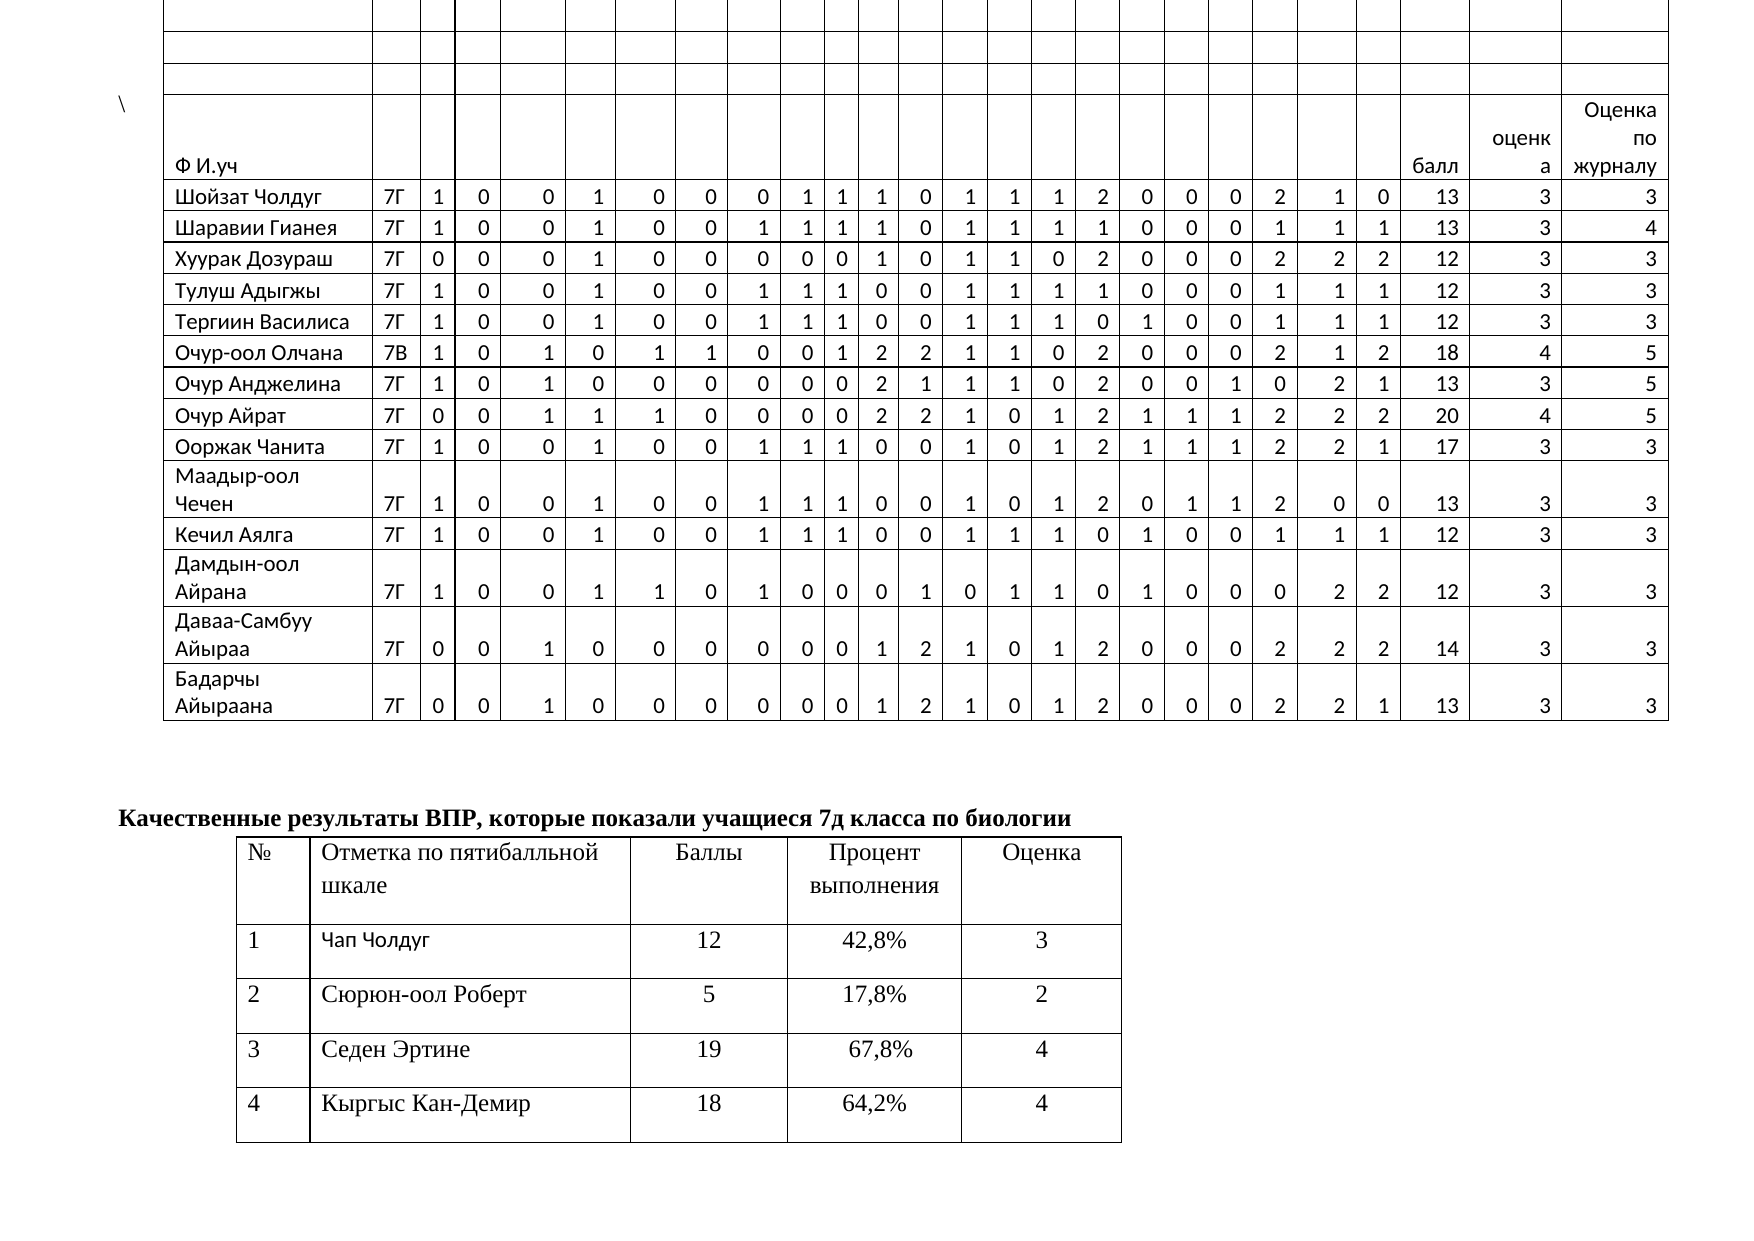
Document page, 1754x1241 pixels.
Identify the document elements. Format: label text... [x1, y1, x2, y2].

table_cell [728, 32, 780, 62]
table_cell Дамдын-оол Айрана [164, 550, 372, 606]
table_cell 0 [1298, 461, 1356, 517]
table_cell 12 [1401, 550, 1469, 606]
table_cell 1 [781, 274, 824, 304]
table_cell 3 [1562, 430, 1668, 460]
table_cell [373, 64, 420, 94]
table_cell 2 [1076, 430, 1119, 460]
table_cell [1253, 64, 1297, 94]
table_cell 0 [676, 305, 727, 335]
table_cell 0 [566, 336, 615, 366]
table_cell 1 [566, 430, 615, 460]
table_cell 1 [1032, 607, 1075, 663]
table_header [1076, 0, 1119, 31]
table_cell 0 [676, 664, 727, 720]
table_cell 1 [728, 211, 780, 241]
table_cell 1 [1076, 211, 1119, 241]
table_cell 18 [1401, 336, 1469, 366]
table_cell [566, 32, 615, 62]
table_header Оценка [962, 838, 1121, 924]
table_cell 0 [456, 607, 500, 663]
table_header № [237, 838, 309, 924]
table_cell 0 [899, 274, 942, 304]
table_cell 67,8% [788, 1034, 961, 1087]
table_cell 3 [1562, 461, 1668, 517]
table_cell 1 [1032, 211, 1075, 241]
table_cell [421, 95, 454, 179]
table_cell 0 [676, 518, 727, 548]
table_cell [825, 95, 858, 179]
table_cell 0 [825, 368, 858, 398]
table_header [164, 0, 372, 31]
table_header [859, 0, 898, 31]
table_cell 1 [566, 550, 615, 606]
table_cell 2 [859, 368, 898, 398]
table_cell 1 [728, 305, 780, 335]
table_cell 0 [456, 430, 500, 460]
table_cell 1 [988, 336, 1031, 366]
table_cell 1 [1032, 518, 1075, 548]
table_cell 3 [1562, 550, 1668, 606]
table_header Отметка по пятибалльной шкале [311, 838, 630, 924]
table_cell 1 [988, 305, 1031, 335]
table_cell [1562, 64, 1668, 94]
table_cell 1 [943, 664, 987, 720]
table_cell 1 [988, 180, 1031, 210]
table_cell 13 [1401, 180, 1469, 210]
table_cell 1 [825, 430, 858, 460]
table_cell 3 [1470, 518, 1561, 548]
table_cell 3 [1470, 211, 1561, 241]
table_cell 2 [1076, 180, 1119, 210]
table_cell 13 [1401, 664, 1469, 720]
table_cell 0 [616, 430, 675, 460]
table_cell 0 [1032, 336, 1075, 366]
table_cell [859, 32, 898, 62]
table_cell 1 [825, 336, 858, 366]
table_cell 7Г [373, 550, 420, 606]
table_cell [859, 64, 898, 94]
table_cell 2 [1298, 368, 1356, 398]
table_cell 0 [1165, 305, 1208, 335]
table_cell [1120, 32, 1164, 62]
table_cell 1 [501, 399, 565, 429]
table_cell 1 [1357, 274, 1400, 304]
table_cell [1032, 32, 1075, 62]
table_cell 1 [1298, 274, 1356, 304]
table_cell 0 [728, 664, 780, 720]
table_cell 1 [1120, 399, 1164, 429]
table_cell 2 [1298, 243, 1356, 273]
table_header [676, 0, 727, 31]
table_cell 2 [1298, 550, 1356, 606]
table_cell 0 [1209, 305, 1252, 335]
table_cell 12 [631, 925, 787, 978]
table_cell 0 [859, 305, 898, 335]
table_cell 0 [988, 461, 1031, 517]
table_cell 1 [1253, 305, 1297, 335]
table_cell 3 [1470, 664, 1561, 720]
table_cell 1 [421, 336, 454, 366]
table_header [1209, 0, 1252, 31]
table_cell 3 [1470, 550, 1561, 606]
table_cell 1 [1032, 461, 1075, 517]
table_cell 1 [501, 368, 565, 398]
table_cell 2 [1253, 180, 1297, 210]
table_cell 1 [988, 211, 1031, 241]
table_cell 1 [825, 461, 858, 517]
table_cell 14 [1401, 607, 1469, 663]
table_cell 1 [859, 664, 898, 720]
table_cell 0 [1165, 243, 1208, 273]
table_cell 0 [676, 430, 727, 460]
table_header [1253, 0, 1297, 31]
table_header [616, 0, 675, 31]
table_cell 1 [1298, 305, 1356, 335]
table_cell 1 [988, 243, 1031, 273]
table_cell 2 [1298, 664, 1356, 720]
table_cell [1357, 64, 1400, 94]
table_cell [988, 95, 1031, 179]
table_cell 5 [631, 979, 787, 1033]
table_cell 3 [1470, 274, 1561, 304]
table_cell 13 [1401, 461, 1469, 517]
table_cell 0 [1357, 180, 1400, 210]
table_cell 0 [616, 243, 675, 273]
table_cell 1 [421, 180, 454, 210]
table_cell 0 [781, 664, 824, 720]
table_cell 7Г [373, 243, 420, 273]
table_header [1357, 0, 1400, 31]
table_cell [988, 64, 1031, 94]
table_cell Чап Чолдуг [311, 925, 630, 978]
table_header [1298, 0, 1356, 31]
table_cell 64,2% [788, 1088, 961, 1142]
table_cell 4 [1470, 399, 1561, 429]
table_cell 0 [859, 430, 898, 460]
table_cell 1 [859, 243, 898, 273]
table_cell 3 [1470, 607, 1561, 663]
table_cell 1 [1298, 180, 1356, 210]
table_cell 0 [676, 399, 727, 429]
table_cell [1470, 64, 1561, 94]
table_cell 1 [1298, 336, 1356, 366]
table_cell [781, 64, 824, 94]
table_cell 0 [1120, 211, 1164, 241]
table_cell 0 [899, 243, 942, 273]
table_cell 0 [728, 368, 780, 398]
table_cell 0 [1165, 211, 1208, 241]
table_cell 2 [899, 664, 942, 720]
table_cell 0 [781, 550, 824, 606]
table_cell [943, 64, 987, 94]
table_cell [421, 32, 454, 62]
table_cell [1076, 95, 1119, 179]
table_cell 1 [1032, 399, 1075, 429]
table_cell 1 [943, 518, 987, 548]
table_cell 1 [1253, 274, 1297, 304]
table_cell Тергиин Василиса [164, 305, 372, 335]
table_cell 4 [962, 1034, 1121, 1087]
table_cell 1 [1032, 664, 1075, 720]
table_cell 1 [566, 399, 615, 429]
text Качественные результаты ВПР, которые показали учащиеся 7д класса по биологии [118, 803, 1636, 832]
table_header [373, 0, 420, 31]
table_cell 0 [1165, 336, 1208, 366]
table_cell 1 [421, 274, 454, 304]
table_cell 1 [825, 305, 858, 335]
table_cell 0 [781, 368, 824, 398]
table_cell 0 [728, 336, 780, 366]
table_cell 0 [1120, 368, 1164, 398]
table_cell 0 [988, 399, 1031, 429]
table_cell 0 [676, 180, 727, 210]
table_cell 7Г [373, 368, 420, 398]
table_cell 0 [1120, 336, 1164, 366]
table_cell 0 [501, 211, 565, 241]
table_cell 1 [676, 336, 727, 366]
table_cell Маадыр-оол Чечен [164, 461, 372, 517]
table_cell [1298, 64, 1356, 94]
table_cell 0 [501, 461, 565, 517]
table_cell [1470, 32, 1561, 62]
table_cell [1032, 95, 1075, 179]
table_cell 1 [988, 274, 1031, 304]
table_cell 0 [421, 243, 454, 273]
table_cell 12 [1401, 243, 1469, 273]
table_cell 1 [1120, 518, 1164, 548]
table_cell [825, 32, 858, 62]
table_cell 1 [781, 211, 824, 241]
table_cell 1 [1357, 211, 1400, 241]
table_cell 0 [1209, 607, 1252, 663]
table_cell [421, 64, 454, 94]
table_cell 1 [943, 180, 987, 210]
table_cell 0 [781, 336, 824, 366]
table_cell 3 [1470, 243, 1561, 273]
table_cell 1 [616, 336, 675, 366]
table_cell 1 [988, 368, 1031, 398]
table_header [1032, 0, 1075, 31]
table_cell 2 [899, 336, 942, 366]
table_cell 0 [1209, 180, 1252, 210]
table_cell 1 [825, 274, 858, 304]
table_header [728, 0, 780, 31]
table_cell [728, 64, 780, 94]
table_cell 2 [1298, 430, 1356, 460]
table_cell 1 [421, 430, 454, 460]
table_cell 3 [962, 925, 1121, 978]
table_cell [1298, 32, 1356, 62]
table_cell 0 [1209, 550, 1252, 606]
table_cell [1401, 32, 1469, 62]
table_cell [373, 32, 420, 62]
table_cell 12 [1401, 305, 1469, 335]
table_cell 1 [421, 461, 454, 517]
table_cell [616, 32, 675, 62]
table_cell 0 [501, 305, 565, 335]
table_cell 1 [501, 664, 565, 720]
table_cell 1 [1165, 399, 1208, 429]
table_cell 0 [1165, 274, 1208, 304]
table_cell 0 [456, 368, 500, 398]
table_cell 0 [1209, 336, 1252, 366]
table_cell 1 [1253, 211, 1297, 241]
table_cell 1 [1357, 664, 1400, 720]
table_cell 1 [237, 925, 309, 978]
table_cell 1 [1298, 211, 1356, 241]
table_cell 1 [899, 368, 942, 398]
table_cell 0 [825, 550, 858, 606]
table_header [456, 0, 500, 31]
table_cell 3 [1562, 518, 1668, 548]
table_cell 0 [566, 368, 615, 398]
table_cell 7Г [373, 461, 420, 517]
table_cell 1 [728, 430, 780, 460]
table_cell [1032, 64, 1075, 94]
table_cell [1298, 95, 1356, 179]
table_cell 4 [237, 1088, 309, 1142]
table_cell [676, 64, 727, 94]
table_cell 0 [1209, 518, 1252, 548]
table_cell 0 [825, 664, 858, 720]
table_cell 0 [616, 274, 675, 304]
table_cell 1 [781, 305, 824, 335]
table_cell 0 [899, 305, 942, 335]
table_cell 3 [1562, 664, 1668, 720]
table_cell 1 [943, 461, 987, 517]
table_cell [1209, 64, 1252, 94]
table_cell 7В [373, 336, 420, 366]
table_cell 20 [1401, 399, 1469, 429]
table_cell 3 [1470, 461, 1561, 517]
table_cell [781, 32, 824, 62]
table_cell 1 [943, 336, 987, 366]
table_cell 0 [456, 399, 500, 429]
table_cell 1 [1209, 399, 1252, 429]
table_cell [373, 95, 420, 179]
table_cell 1 [1165, 461, 1208, 517]
table_cell 1 [421, 305, 454, 335]
table_cell 3 [1562, 274, 1668, 304]
table_cell 1 [1357, 518, 1400, 548]
table_cell 2 [1076, 399, 1119, 429]
table_cell 0 [728, 399, 780, 429]
table_cell 0 [1120, 243, 1164, 273]
table_cell 2 [859, 399, 898, 429]
table_cell [1357, 32, 1400, 62]
table_cell 1 [1209, 461, 1252, 517]
table_cell Сюрюн-оол Роберт [311, 979, 630, 1033]
table_cell 0 [616, 368, 675, 398]
table_cell 0 [988, 664, 1031, 720]
table_cell 1 [1253, 518, 1297, 548]
table_cell 2 [1253, 243, 1297, 273]
table_cell 0 [859, 274, 898, 304]
table_cell 0 [781, 607, 824, 663]
table_cell [988, 32, 1031, 62]
table_cell 7Г [373, 430, 420, 460]
table_cell Ооржак Чанита [164, 430, 372, 460]
table_cell [825, 64, 858, 94]
table_header Баллы [631, 838, 787, 924]
table_cell 1 [1298, 518, 1356, 548]
table_cell [899, 64, 942, 94]
table_cell 0 [899, 211, 942, 241]
table_cell 1 [421, 211, 454, 241]
table_header [566, 0, 615, 31]
table_cell 1 [1357, 368, 1400, 398]
table_cell 5 [1562, 399, 1668, 429]
table_cell 0 [1165, 607, 1208, 663]
table_cell 2 [237, 979, 309, 1033]
table_cell 1 [421, 368, 454, 398]
table_cell 0 [988, 430, 1031, 460]
table_cell 0 [859, 518, 898, 548]
table_cell 1 [728, 461, 780, 517]
table_cell 0 [676, 243, 727, 273]
table_cell [501, 95, 565, 179]
table_cell 1 [421, 550, 454, 606]
table_cell 2 [1076, 607, 1119, 663]
table_cell [501, 32, 565, 62]
table_cell 0 [676, 211, 727, 241]
table_header [421, 0, 454, 31]
table_cell 5 [1562, 368, 1668, 398]
table_cell 1 [566, 274, 615, 304]
table_cell 1 [825, 180, 858, 210]
table_cell 12 [1401, 518, 1469, 548]
table_cell Кыргыс Кан-Демир [311, 1088, 630, 1142]
table_cell 13 [1401, 368, 1469, 398]
table_cell 0 [676, 368, 727, 398]
table_cell [1357, 95, 1400, 179]
table_cell 0 [825, 243, 858, 273]
table_cell 0 [825, 607, 858, 663]
table_cell 19 [631, 1034, 787, 1087]
table_cell 1 [943, 211, 987, 241]
table_cell 0 [859, 550, 898, 606]
table_header [781, 0, 824, 31]
table_cell 2 [1357, 607, 1400, 663]
table_cell 1 [1032, 550, 1075, 606]
table_cell Хуурак Дозураш [164, 243, 372, 273]
table_cell Очур-оол Олчана [164, 336, 372, 366]
table_cell 2 [1253, 399, 1297, 429]
table_cell 0 [501, 180, 565, 210]
table_cell 0 [1076, 550, 1119, 606]
table_cell 0 [616, 305, 675, 335]
table_cell 0 [456, 211, 500, 241]
table_cell [728, 95, 780, 179]
table_cell 1 [1032, 430, 1075, 460]
table_cell 0 [859, 461, 898, 517]
table_cell 0 [456, 305, 500, 335]
table_cell 3 [1470, 180, 1561, 210]
table_cell 0 [456, 518, 500, 548]
table_cell 1 [825, 211, 858, 241]
table_cell 2 [899, 607, 942, 663]
table_cell 1 [1120, 305, 1164, 335]
table_cell 0 [1120, 180, 1164, 210]
table_cell 0 [1120, 461, 1164, 517]
table_cell 3 [237, 1034, 309, 1087]
table_cell 7Г [373, 518, 420, 548]
table_cell [456, 32, 500, 62]
table_cell 12 [1401, 274, 1469, 304]
table_cell 3 [1562, 607, 1668, 663]
table_cell Кечил Аялга [164, 518, 372, 548]
table_cell 2 [962, 979, 1121, 1033]
table_cell [1076, 32, 1119, 62]
table_cell [1253, 32, 1297, 62]
table_cell 4 [1470, 336, 1561, 366]
table_cell 1 [728, 518, 780, 548]
table_cell 0 [456, 664, 500, 720]
table_cell 1 [943, 305, 987, 335]
table_cell 1 [566, 305, 615, 335]
table_cell 1 [566, 243, 615, 273]
table_cell 4 [962, 1088, 1121, 1142]
table_cell Оценка по журналу [1562, 95, 1668, 179]
table_cell 0 [1357, 461, 1400, 517]
table_cell 1 [501, 607, 565, 663]
table_cell 0 [456, 336, 500, 366]
text \ [118, 89, 163, 117]
table_cell 1 [943, 368, 987, 398]
table_cell 1 [1032, 180, 1075, 210]
table_header [501, 0, 565, 31]
table_cell 0 [1032, 368, 1075, 398]
table_cell 0 [501, 243, 565, 273]
table_cell [501, 64, 565, 94]
table_cell [1076, 64, 1119, 94]
table_cell Шойзат Чолдуг [164, 180, 372, 210]
table_cell 2 [1253, 461, 1297, 517]
table_cell 1 [616, 399, 675, 429]
table_cell [899, 95, 942, 179]
table_cell 0 [616, 461, 675, 517]
table_cell 0 [421, 399, 454, 429]
table_cell 0 [421, 607, 454, 663]
table_cell 3 [1470, 368, 1561, 398]
table_cell [1253, 95, 1297, 179]
table_cell 3 [1562, 305, 1668, 335]
table_cell 4 [1562, 211, 1668, 241]
table_cell [943, 32, 987, 62]
table_header [899, 0, 942, 31]
table_header [1470, 0, 1561, 31]
table_cell 2 [1357, 243, 1400, 273]
table_cell 1 [943, 430, 987, 460]
table_cell 2 [1253, 336, 1297, 366]
table_header [825, 0, 858, 31]
table_cell 7Г [373, 211, 420, 241]
table_cell 0 [899, 430, 942, 460]
table_cell Ф И.уч [164, 95, 372, 179]
table_cell 3 [1562, 243, 1668, 273]
table_cell [164, 32, 372, 62]
table_cell 0 [501, 550, 565, 606]
table_cell 1 [988, 550, 1031, 606]
table_cell [1120, 64, 1164, 94]
table_cell [616, 64, 675, 94]
table_cell 0 [1120, 274, 1164, 304]
table_header Процент выполнения [788, 838, 961, 924]
table_cell 1 [1209, 368, 1252, 398]
table_cell [1209, 95, 1252, 179]
table_cell 1 [501, 336, 565, 366]
table_cell 1 [825, 518, 858, 548]
table_cell 1 [899, 550, 942, 606]
table_cell 2 [1253, 607, 1297, 663]
table_cell 2 [1357, 399, 1400, 429]
table_cell 0 [676, 274, 727, 304]
table_cell [164, 64, 372, 94]
table_cell 2 [899, 399, 942, 429]
table_header [988, 0, 1031, 31]
table_cell 0 [456, 274, 500, 304]
table_cell 1 [988, 518, 1031, 548]
table_header [1562, 0, 1668, 31]
table_cell [1562, 32, 1668, 62]
table_cell [676, 95, 727, 179]
table_cell [1401, 64, 1469, 94]
table_cell 0 [456, 461, 500, 517]
table_cell [676, 32, 727, 62]
table_cell Даваа-Самбуу Айыраа [164, 607, 372, 663]
table_cell 0 [1120, 607, 1164, 663]
table_cell 1 [616, 550, 675, 606]
table_cell 2 [1076, 461, 1119, 517]
table_cell 1 [728, 550, 780, 606]
table_cell 0 [616, 180, 675, 210]
table_cell 0 [616, 518, 675, 548]
table_cell 1 [566, 461, 615, 517]
table_cell 1 [566, 211, 615, 241]
table_cell 2 [1253, 664, 1297, 720]
table_cell 2 [1357, 336, 1400, 366]
table_cell 18 [631, 1088, 787, 1142]
table_cell 42,8% [788, 925, 961, 978]
table_cell 0 [825, 399, 858, 429]
table_cell 17 [1401, 430, 1469, 460]
table_cell 1 [1120, 550, 1164, 606]
table_cell 0 [899, 461, 942, 517]
table_cell 1 [566, 180, 615, 210]
table_cell балл [1401, 95, 1469, 179]
table_cell 0 [566, 607, 615, 663]
table_cell 0 [1076, 305, 1119, 335]
table_cell 0 [1209, 664, 1252, 720]
table_cell 7Г [373, 274, 420, 304]
table_cell 0 [501, 274, 565, 304]
table_cell 0 [781, 243, 824, 273]
table_cell 0 [1209, 274, 1252, 304]
table_cell 1 [781, 430, 824, 460]
table_cell 2 [1253, 430, 1297, 460]
table_cell [943, 95, 987, 179]
table_cell 1 [781, 180, 824, 210]
table_cell Очур Анджелина [164, 368, 372, 398]
table_cell 2 [1076, 368, 1119, 398]
table_cell 1 [859, 607, 898, 663]
table_cell [456, 95, 500, 179]
table_cell 0 [676, 607, 727, 663]
table_cell Шаравии Гианея [164, 211, 372, 241]
table_header [1401, 0, 1469, 31]
table_cell 2 [859, 336, 898, 366]
table_cell [616, 95, 675, 179]
table_cell 7Г [373, 180, 420, 210]
table_cell [899, 32, 942, 62]
table_cell 1 [943, 399, 987, 429]
table_cell 0 [988, 607, 1031, 663]
table_cell 7Г [373, 399, 420, 429]
table_cell 0 [899, 518, 942, 548]
table_cell 0 [1165, 180, 1208, 210]
table_cell 0 [456, 180, 500, 210]
table_cell 0 [943, 550, 987, 606]
table_cell 1 [943, 274, 987, 304]
table_cell 1 [1357, 305, 1400, 335]
table_cell 5 [1562, 336, 1668, 366]
table_cell 1 [781, 461, 824, 517]
table_cell 0 [1165, 368, 1208, 398]
table_cell 0 [1253, 550, 1297, 606]
table_cell 0 [1032, 243, 1075, 273]
table_cell [1120, 95, 1164, 179]
table_cell 0 [1165, 518, 1208, 548]
table_cell 2 [1076, 336, 1119, 366]
table_cell [456, 64, 500, 94]
table_cell 0 [1165, 550, 1208, 606]
table_cell 0 [781, 399, 824, 429]
table_cell 0 [899, 180, 942, 210]
table_cell 0 [676, 550, 727, 606]
table_cell [1165, 32, 1208, 62]
table_cell 17,8% [788, 979, 961, 1033]
table_cell 1 [859, 180, 898, 210]
table_cell 0 [501, 518, 565, 548]
table_cell оценка [1470, 95, 1561, 179]
table_cell 0 [1253, 368, 1297, 398]
table_cell 0 [728, 180, 780, 210]
table_cell 0 [616, 607, 675, 663]
table_cell 0 [1209, 211, 1252, 241]
table_cell 3 [1470, 305, 1561, 335]
table_cell 3 [1562, 180, 1668, 210]
table_cell 0 [456, 243, 500, 273]
table_cell 7Г [373, 607, 420, 663]
table_cell 0 [566, 664, 615, 720]
table_cell 1 [943, 607, 987, 663]
table_cell 1 [1209, 430, 1252, 460]
table_cell 7Г [373, 305, 420, 335]
table_cell 0 [728, 243, 780, 273]
table_cell 1 [1165, 430, 1208, 460]
table_cell [781, 95, 824, 179]
table_cell 0 [421, 664, 454, 720]
table_cell 1 [1357, 430, 1400, 460]
table_cell Очур Айрат [164, 399, 372, 429]
table_cell Седен Эртине [311, 1034, 630, 1087]
table_header [1120, 0, 1164, 31]
table_cell 1 [781, 518, 824, 548]
table_cell 0 [616, 211, 675, 241]
table_cell 1 [1032, 274, 1075, 304]
table_cell 0 [676, 461, 727, 517]
table_cell 0 [456, 550, 500, 606]
table_header [943, 0, 987, 31]
table_cell 2 [1076, 664, 1119, 720]
table_cell 2 [1298, 607, 1356, 663]
table_cell Тулуш Адыгжы [164, 274, 372, 304]
table_cell 1 [943, 243, 987, 273]
table_cell 7Г [373, 664, 420, 720]
table_cell 1 [1120, 430, 1164, 460]
table_cell 13 [1401, 211, 1469, 241]
table_cell 0 [501, 430, 565, 460]
table_cell [1165, 64, 1208, 94]
table_cell 0 [728, 607, 780, 663]
table_cell [566, 64, 615, 94]
table_cell Бадарчы Айыраана [164, 664, 372, 720]
table_cell 1 [421, 518, 454, 548]
table_cell 2 [1357, 550, 1400, 606]
table_cell 0 [1120, 664, 1164, 720]
table_header [1165, 0, 1208, 31]
table_cell 0 [616, 664, 675, 720]
table_cell 1 [728, 274, 780, 304]
table_cell 2 [1298, 399, 1356, 429]
table_cell 1 [859, 211, 898, 241]
table_cell [859, 95, 898, 179]
table_cell [566, 95, 615, 179]
table_cell [1209, 32, 1252, 62]
table_cell 1 [1076, 274, 1119, 304]
table_cell 1 [566, 518, 615, 548]
table_cell 1 [1032, 305, 1075, 335]
table_cell 0 [1165, 664, 1208, 720]
table_cell 3 [1470, 430, 1561, 460]
table_cell 0 [1209, 243, 1252, 273]
table_cell 2 [1076, 243, 1119, 273]
table_cell 0 [1076, 518, 1119, 548]
table_cell [1165, 95, 1208, 179]
